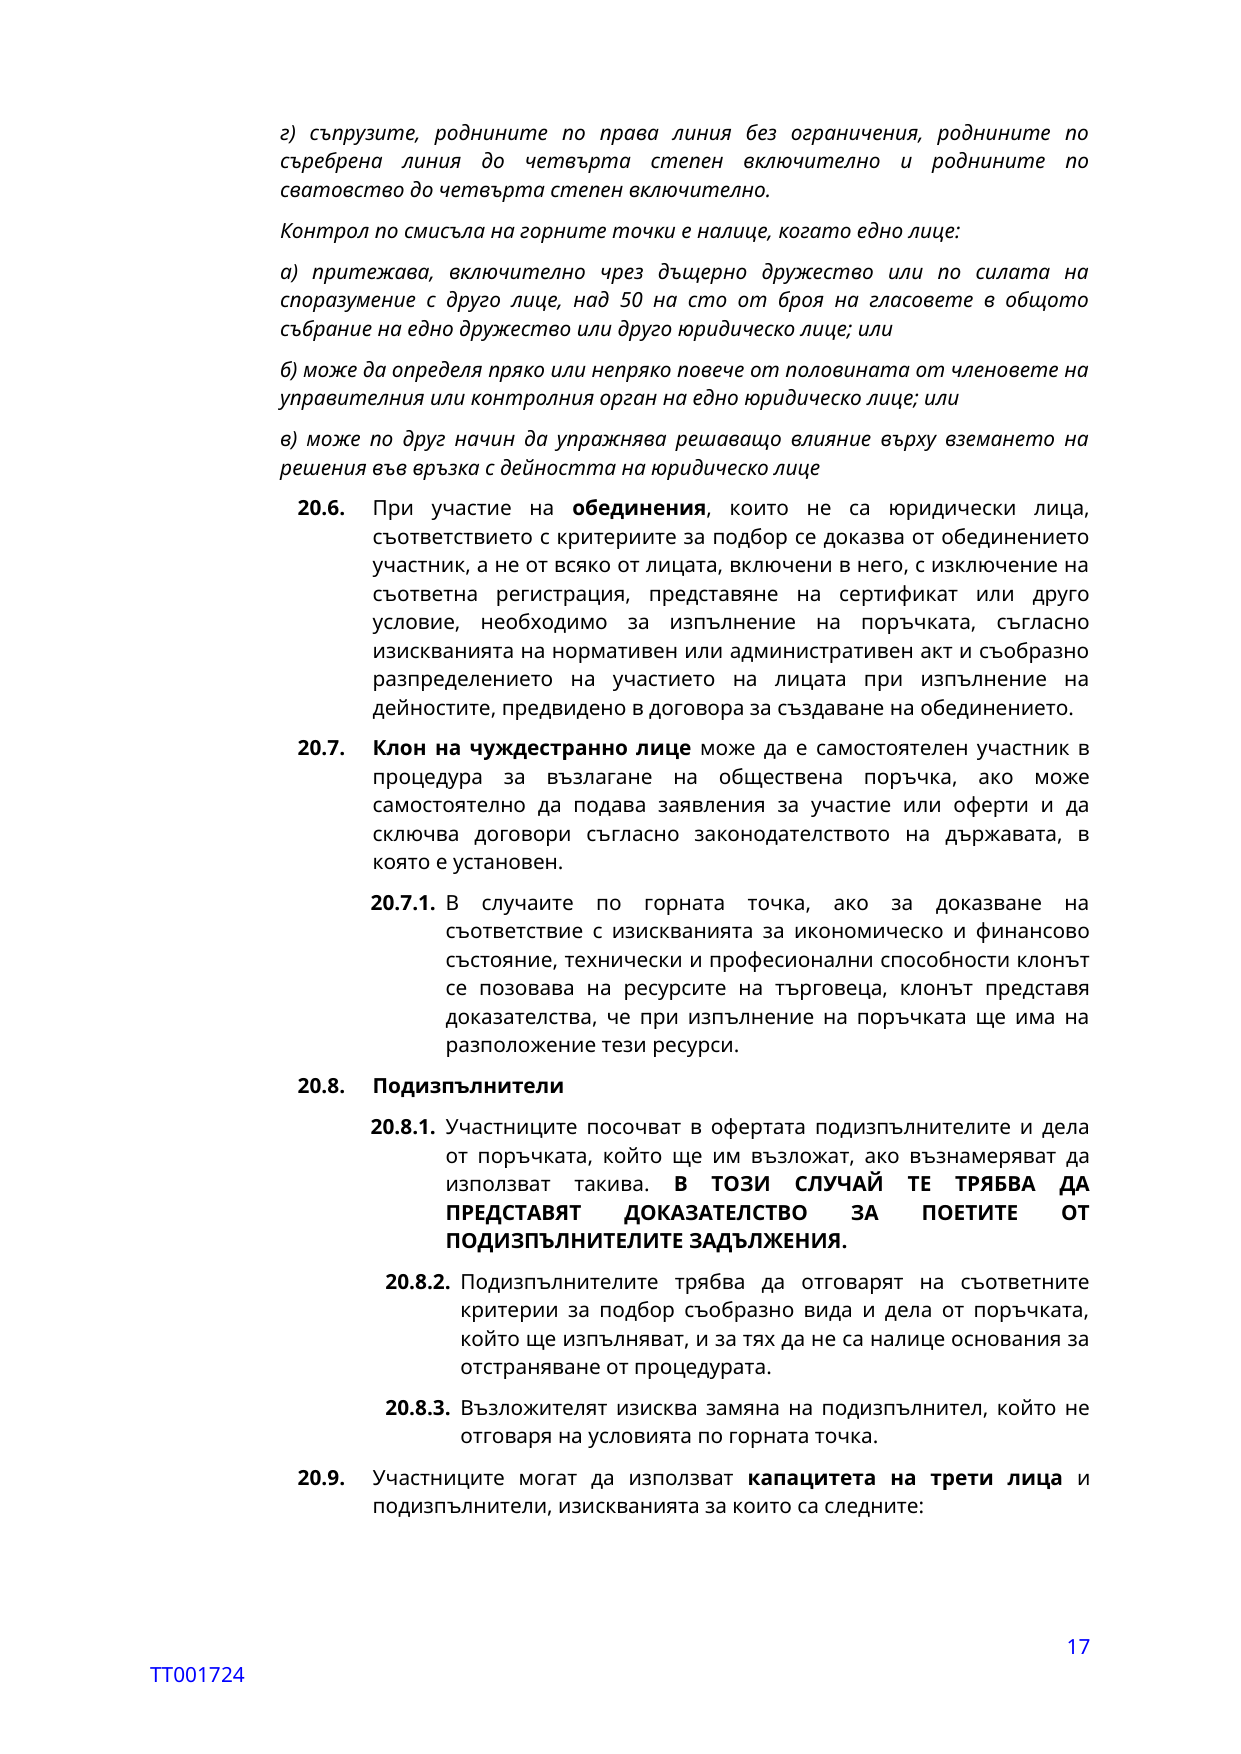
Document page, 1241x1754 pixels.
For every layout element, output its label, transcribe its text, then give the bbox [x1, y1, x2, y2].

text г) съпрузите, роднините по права линия без ограничения, роднините по съребрена линия до четвърта степен включително и роднините по сватовство до четвърта степен включително. [280, 118, 1090, 203]
list Участниците могат да използват капацитета на трети лица и подизпълнители, изискванията за които са следните: [297, 1463, 1090, 1519]
list Подизпълнителите трябва да отговарят на съответните критерии за подбор съобразно вида и дела от поръчката, който ще изпълняват, и за тях да не са налице основания за отстраняване от процедурата. [385, 1267, 1090, 1381]
list Клон на чуждестранно лице може да е самостоятелен участник в процедура за възлагане на обществена поръчка, ако може самостоятелно да подава заявления за участие или оферти и да сключва договори съгласно законодателството на държавата, в която е установен. [297, 733, 1090, 876]
text б) може да определя пряко или непряко повече от половината от членовете на управителния или контролния орган на едно юридическо лице; или [280, 355, 1090, 412]
text Контрол по смисъла на горните точки е налице, когато едно лице: [280, 216, 1090, 244]
list Възложителят изисква замяна на подизпълнител, който не отговаря на условията по горната точка. [385, 1393, 1090, 1450]
list Участниците посочват в офертата подизпълнителите и дела от поръчката, който ще им възложат, ако възнамеряват да използват такива. В ТОЗИ СЛУЧАЙ ТЕ ТРЯБВА ДА ПРЕДСТАВЯТ ДОКАЗАТЕЛСТВО ЗА ПОЕТИТЕ ОТ ПОДИЗПЪЛНИТЕЛИТЕ ЗАДЪЛЖЕНИЯ. [370, 1112, 1090, 1254]
list При участие на обединения, които не са юридически лица, съответствието с критериите за подбор се доказва от обединението участник, а не от всяко от лицата, включени в него, с изключение на съответна регистрация, представяне на сертификат или друго условие, необходимо за изпълнение на поръчката, съгласно изискванията на нормативен или административен акт и съобразно разпределението на участието на лицата при изпълнение на дейностите, предвидено в договора за създаване на обединението. [297, 493, 1090, 721]
text а) притежава, включително чрез дъщерно дружество или по силата на споразумение с друго лице, над 50 на сто от броя на гласовете в общото събрание на едно дружество или друго юридическо лице; или [280, 257, 1090, 342]
list Подизпълнители [297, 1071, 1090, 1100]
text в) може по друг начин да упражнява решаващо влияние върху вземането на решения във връзка с дейността на юридическо лице [280, 424, 1090, 481]
list В случаите по горната точка, ако за доказване на съответствие с изискванията за икономическо и финансово състояние, технически и професионални способности клонът се позовава на ресурсите на търговеца, клонът представя доказателства, че при изпълнение на поръчката ще има на разположение тези ресурси. [370, 888, 1090, 1059]
